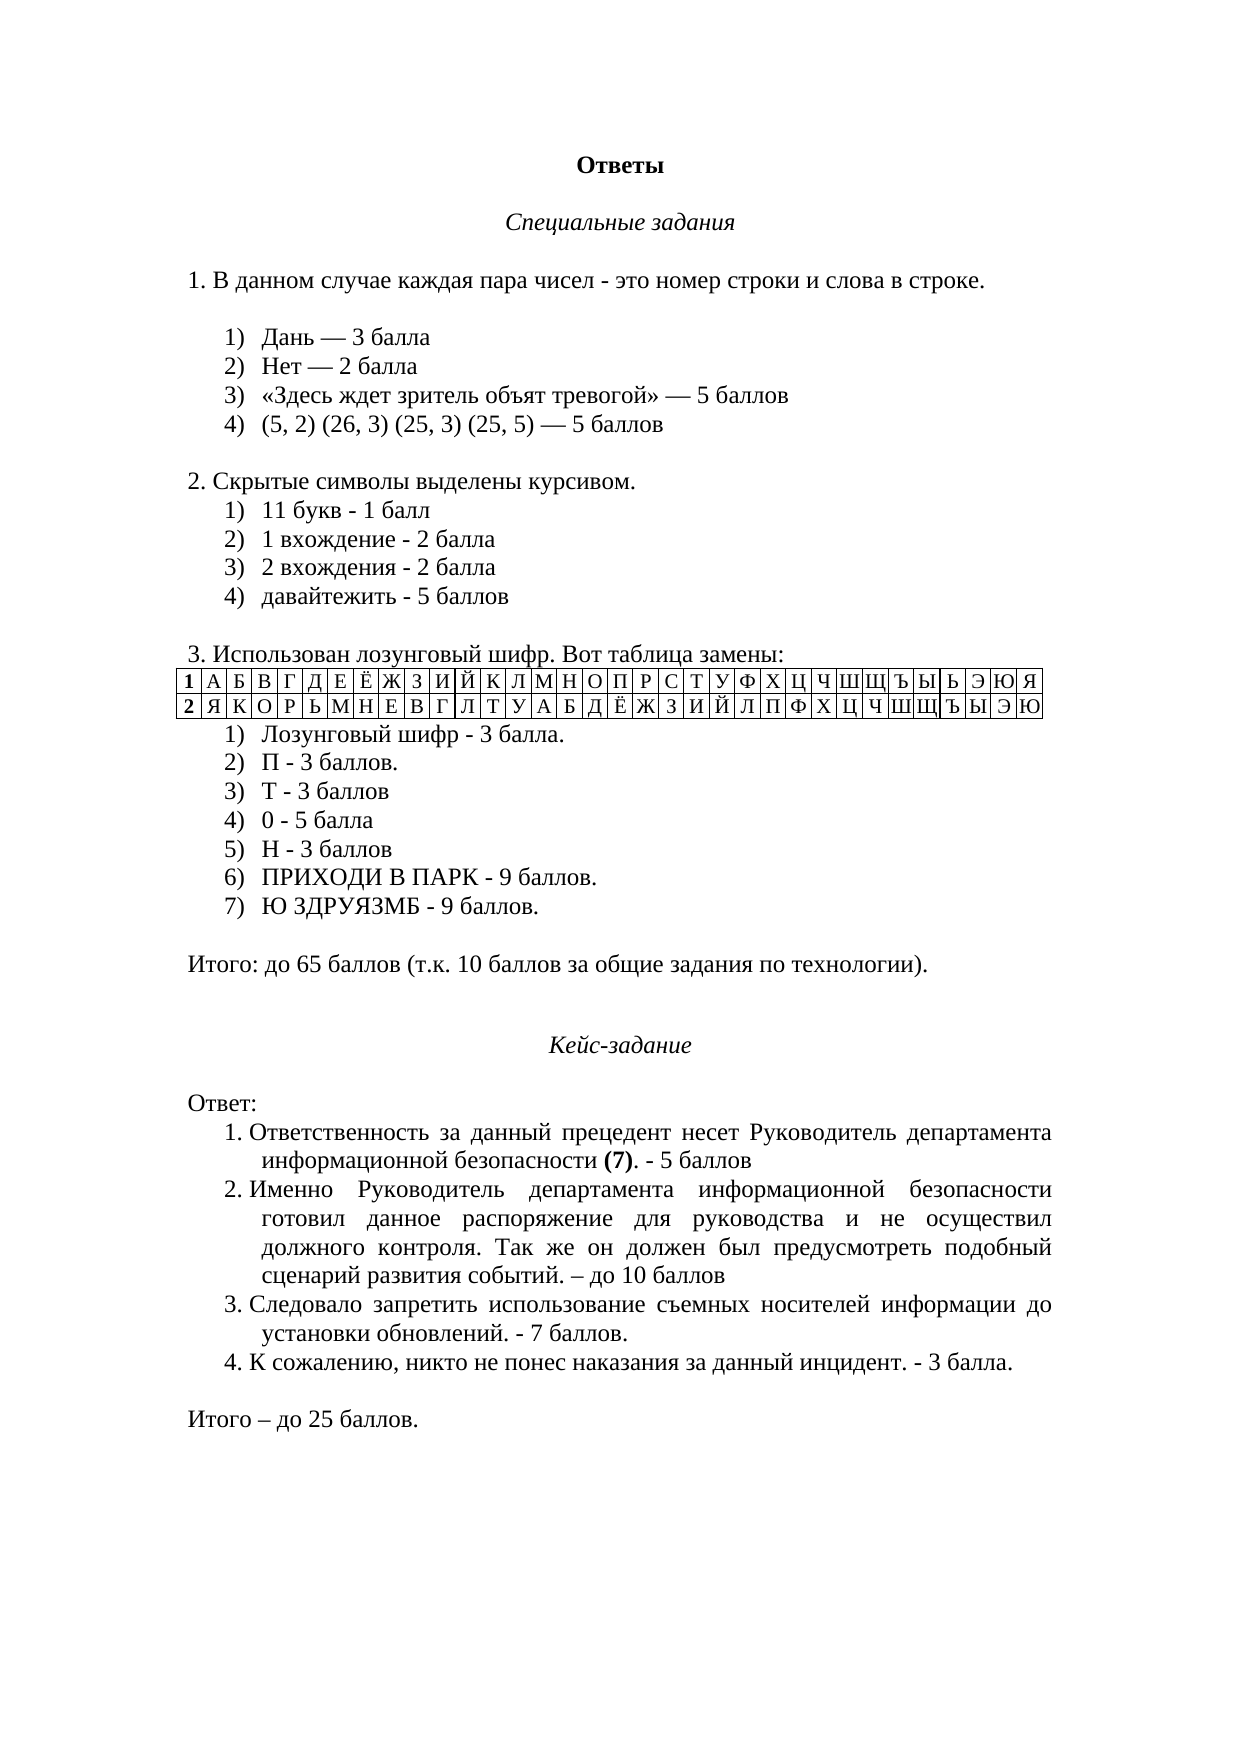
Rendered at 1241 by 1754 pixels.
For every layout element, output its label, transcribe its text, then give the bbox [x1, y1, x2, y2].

table_header О [583, 669, 607, 693]
list Ю ЗДРУЯЗМБ - 9 баллов. [224, 891, 1053, 920]
list Нет — 2 балла [224, 351, 1053, 380]
table_cell Й [710, 694, 734, 718]
table_header Т [684, 669, 709, 693]
table_header А [202, 669, 226, 693]
list ПРИХОДИ В ПАРК - 9 баллов. [224, 862, 1053, 891]
table_header Й [456, 669, 480, 693]
table_header Ё [354, 669, 378, 693]
table_cell Ф [786, 694, 811, 718]
table_cell Я [202, 694, 226, 718]
table_header С [659, 669, 683, 693]
list Именно Руководитель департамента информационной безопасности готовил данное распоряжение для руководства и не осуществил должного контроля. Так же он должен был предусмотреть подобный сценарий развития событий. – до 10 баллов [224, 1174, 1053, 1289]
table_cell А [532, 694, 556, 718]
table_cell П [761, 694, 785, 718]
table_header Я [1017, 669, 1042, 693]
table_cell Т [481, 694, 505, 718]
table_header Ю [991, 669, 1016, 693]
table_cell Щ [914, 694, 939, 718]
text 1. В данном случае каждая пара чисел - это номер строки и слова в строке. [187, 265, 1053, 294]
table_header К [481, 669, 505, 693]
table_cell К [227, 694, 251, 718]
list Дань — 3 балла [224, 322, 1053, 351]
table_cell Ч [863, 694, 888, 718]
list Лозунговый шифр - 3 балла. [224, 719, 1053, 747]
table_header Х [761, 669, 785, 693]
text Ответы [187, 150, 1053, 179]
table_header У [710, 669, 734, 693]
list 2 вхождения - 2 балла [224, 552, 1053, 581]
table_header Ш [837, 669, 862, 693]
table_cell М [328, 694, 353, 718]
table_header Б [227, 669, 251, 693]
table_cell Ц [837, 694, 862, 718]
list давайтежить - 5 баллов [224, 581, 1053, 610]
text Кейс-задание [187, 1030, 1053, 1059]
table_cell О [252, 694, 277, 718]
list «Здесь ждет зритель объят тревогой» — 5 баллов [224, 380, 1053, 409]
table_header Р [633, 669, 658, 693]
table_header 1 [177, 669, 201, 693]
table_cell Ё [608, 694, 632, 718]
text 2. Скрытые символы выделены курсивом. [187, 466, 1053, 495]
table_header М [532, 669, 556, 693]
table_header Е [328, 669, 353, 693]
table_cell Ю [1017, 694, 1042, 718]
table_cell Ш [889, 694, 913, 718]
table_cell Л [456, 694, 480, 718]
list Н - 3 баллов [224, 834, 1053, 862]
text Итого: до 65 баллов (т.к. 10 баллов за общие задания по технологии). [187, 949, 1053, 977]
table_cell Э [991, 694, 1016, 718]
table_header П [608, 669, 632, 693]
table_header В [252, 669, 277, 693]
list (5, 2) (26, 3) (25, 3) (25, 5) — 5 баллов [224, 409, 1053, 437]
table_cell Д [583, 694, 607, 718]
table_header Ц [786, 669, 811, 693]
table_cell 2 [177, 694, 201, 718]
text Итого – до 25 баллов. [187, 1404, 1053, 1433]
table_cell Ь [303, 694, 327, 718]
text Ответ: [187, 1088, 1053, 1117]
list 1 вхождение - 2 балла [224, 524, 1053, 552]
table_header Ж [379, 669, 404, 693]
table_cell Е [379, 694, 404, 718]
list Ответственность за данный прецедент несет Руководитель департамента информационной безопасности (7). - 5 баллов [224, 1117, 1053, 1174]
table_cell В [405, 694, 429, 718]
table_header Ь [941, 669, 965, 693]
text Специальные задания [187, 207, 1053, 236]
table_cell Б [557, 694, 582, 718]
table_header Д [303, 669, 327, 693]
list 0 - 5 балла [224, 805, 1053, 834]
table_cell Г [430, 694, 454, 718]
table_cell Р [278, 694, 302, 718]
list К сожалению, никто не понес наказания за данный инцидент. - 3 балла. [224, 1347, 1053, 1375]
table_header Г [278, 669, 302, 693]
list П - 3 баллов. [224, 747, 1053, 776]
table_header Ф [735, 669, 760, 693]
table_cell Ы [966, 694, 990, 718]
list Следовало запретить использование съемных носителей информации до установки обновлений. - 7 баллов. [224, 1289, 1053, 1347]
table_header Л [506, 669, 531, 693]
table_header Ъ [889, 669, 913, 693]
text 3. Использован лозунговый шифр. Вот таблица замены: [187, 639, 1053, 667]
table_cell Х [812, 694, 836, 718]
table_cell У [506, 694, 531, 718]
table_header Э [966, 669, 990, 693]
table_cell Ъ [941, 694, 965, 718]
table_cell Л [735, 694, 760, 718]
table_cell З [659, 694, 683, 718]
table_header Ч [812, 669, 836, 693]
table_header Щ [863, 669, 888, 693]
table_header Н [557, 669, 582, 693]
table_header З [405, 669, 429, 693]
table_header Ы [914, 669, 939, 693]
table_cell И [684, 694, 709, 718]
table_cell Н [354, 694, 378, 718]
table_cell Ж [633, 694, 658, 718]
list 11 букв - 1 балл [224, 495, 1053, 524]
table_header И [430, 669, 454, 693]
list Т - 3 баллов [224, 776, 1053, 805]
